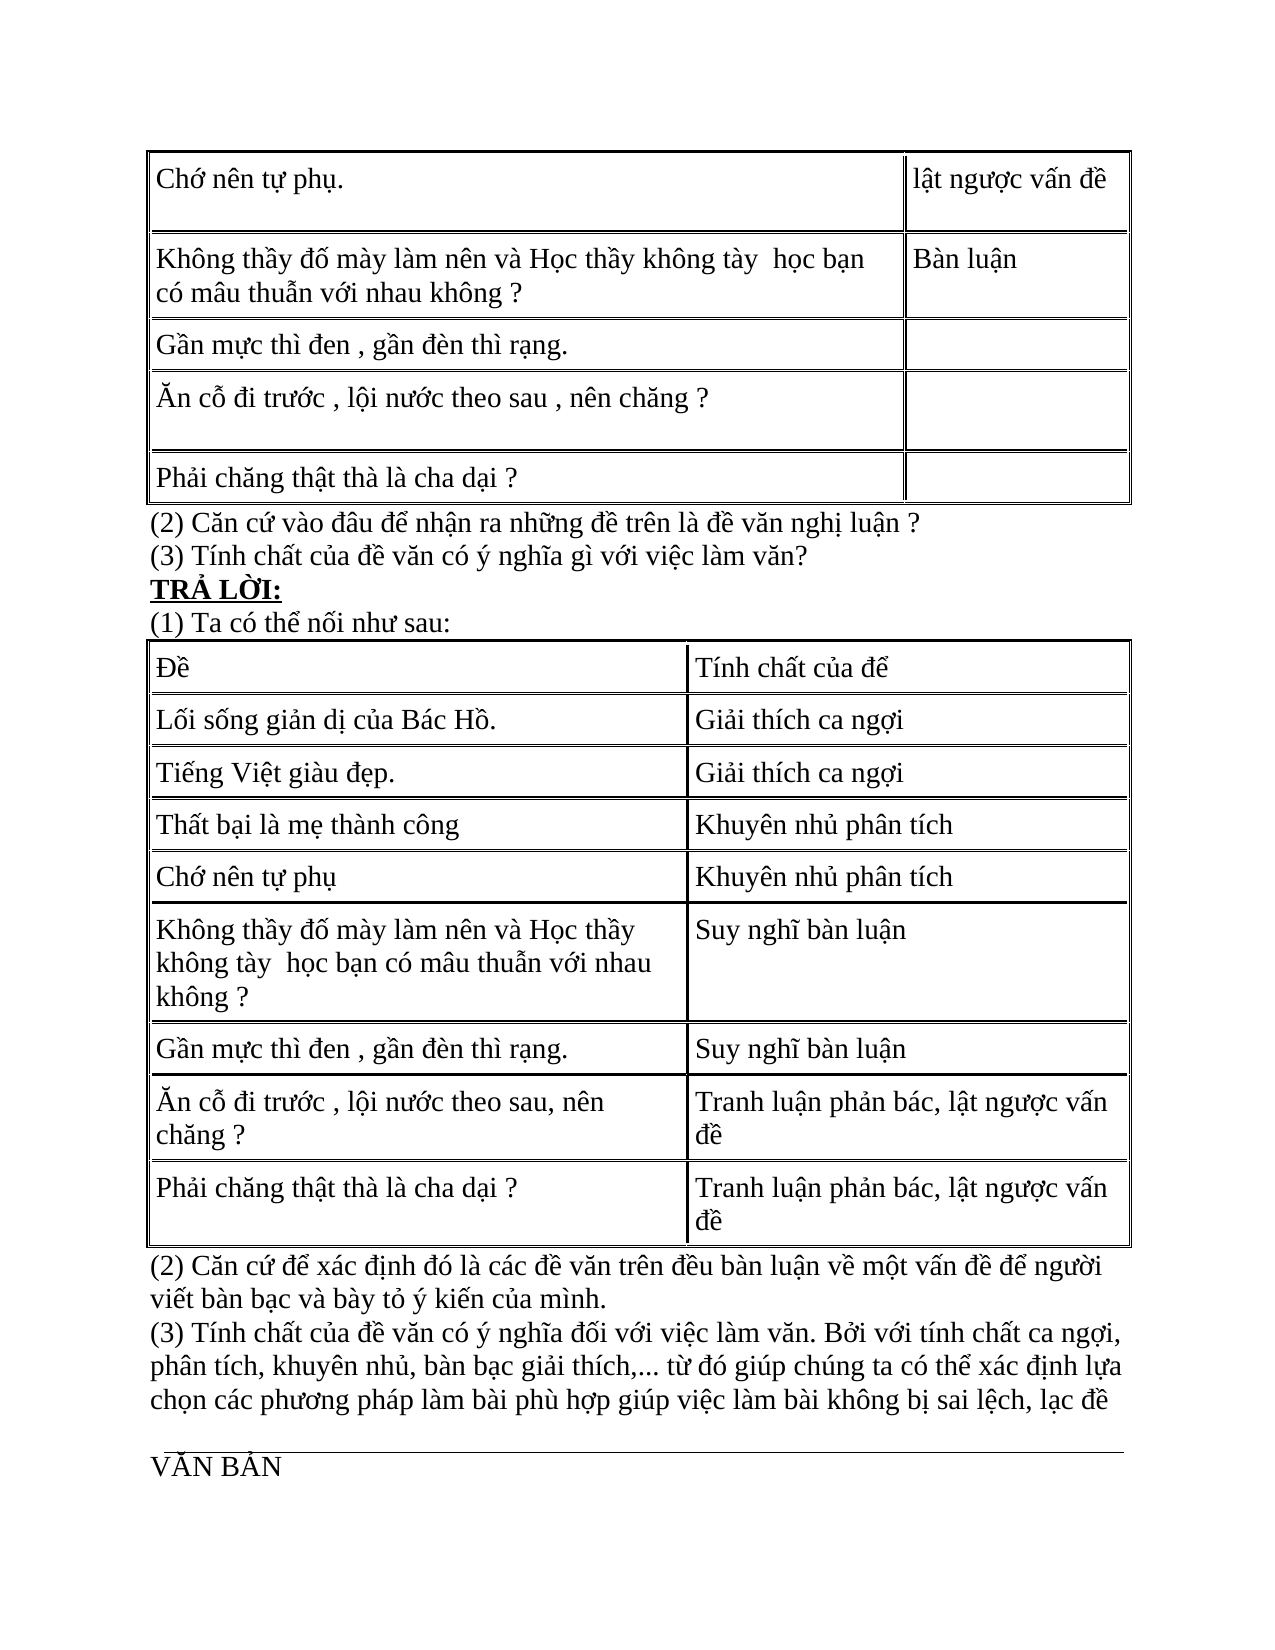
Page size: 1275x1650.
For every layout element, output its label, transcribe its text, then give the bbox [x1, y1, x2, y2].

table_cell Ăn cỗ đi trước , lội nước theo sau, nên chăng ? [148, 1073, 686, 1159]
table_cell Suy nghĩ bàn luận [689, 901, 1129, 1020]
table_cell Bàn luận [907, 230, 1129, 316]
table_cell [905, 369, 1130, 449]
text VĂN BẢN [150, 1449, 1125, 1483]
table_cell Thất bại là mẹ thành công [150, 796, 686, 848]
table_cell Tranh luận phản bác, lật ngược vấn đề [687, 1159, 1130, 1245]
table_cell Gần mực thì đen , gần đèn thì rạng. [150, 1020, 686, 1073]
table_cell Không thầy đố mày làm nên và Học thầy không tày học bạn có mâu thuẫn với nhau không ? [150, 901, 686, 1020]
table_cell Tranh luận phản bác, lật ngược vấn đề [689, 1073, 1130, 1159]
table_header Đề [150, 641, 687, 691]
table_cell Chớ nên tự phụ [150, 849, 686, 901]
table_cell Lối sống giản dị của Bác Hồ. [150, 691, 686, 744]
table_cell Không thầy đố mày làm nên và Học thầy không tày học bạn có mâu thuẫn với nhau không ? [150, 230, 903, 316]
table_cell Phải chăng thật thà là cha dại ? [148, 1159, 687, 1245]
table_cell Tiếng Việt giàu đẹp. [148, 744, 687, 796]
text (3) Tính chất của đề văn có ý nghĩa gì với việc làm văn? [150, 538, 1125, 572]
table_header Tính chất của để [687, 642, 1129, 691]
table_cell Ăn cỗ đi trước , lội nước theo sau , nên chăng ? [148, 369, 905, 449]
table_cell [907, 316, 1129, 369]
text (1) Ta có thể nối như sau: [150, 605, 1125, 639]
text (2) Căn cứ vào đâu để nhận ra những đề trên là đề văn nghị luận ? [150, 505, 1125, 538]
table_cell Gần mực thì đen , gần đèn thì rạng. [150, 316, 903, 369]
text TRẢ LỜI: [150, 572, 1125, 605]
table_cell Khuyên nhủ phân tích [689, 796, 1129, 848]
table_cell [905, 449, 1129, 502]
text (3) Tính chất của đề văn có ý nghĩa đối với việc làm văn. Bởi với tính chất ca ngợi, phân tích, khuyên nhủ, bàn bạc giải thích,... từ đó giúp chúng ta có thể xác định lựa chọn các phương pháp làm bài phù hợp giúp việc làm bài không bị sai lệch, lạc đề [150, 1315, 1125, 1416]
table_cell lật ngược vấn đề [905, 153, 1129, 230]
table_cell Phải chăng thật thà là cha dại ? [150, 449, 905, 502]
text (2) Căn cứ để xác định đó là các đề văn trên đều bàn luận về một vấn đề để người viết bàn bạc và bày tỏ ý kiến của mình. [150, 1248, 1125, 1315]
table_cell Giải thích ca ngợi [689, 691, 1129, 744]
table_cell Chớ nên tự phụ. [150, 152, 905, 230]
table_cell Khuyên nhủ phân tích [689, 849, 1129, 901]
table_cell Giải thích ca ngợi [687, 744, 1130, 796]
table_cell Suy nghĩ bàn luận [689, 1020, 1129, 1073]
